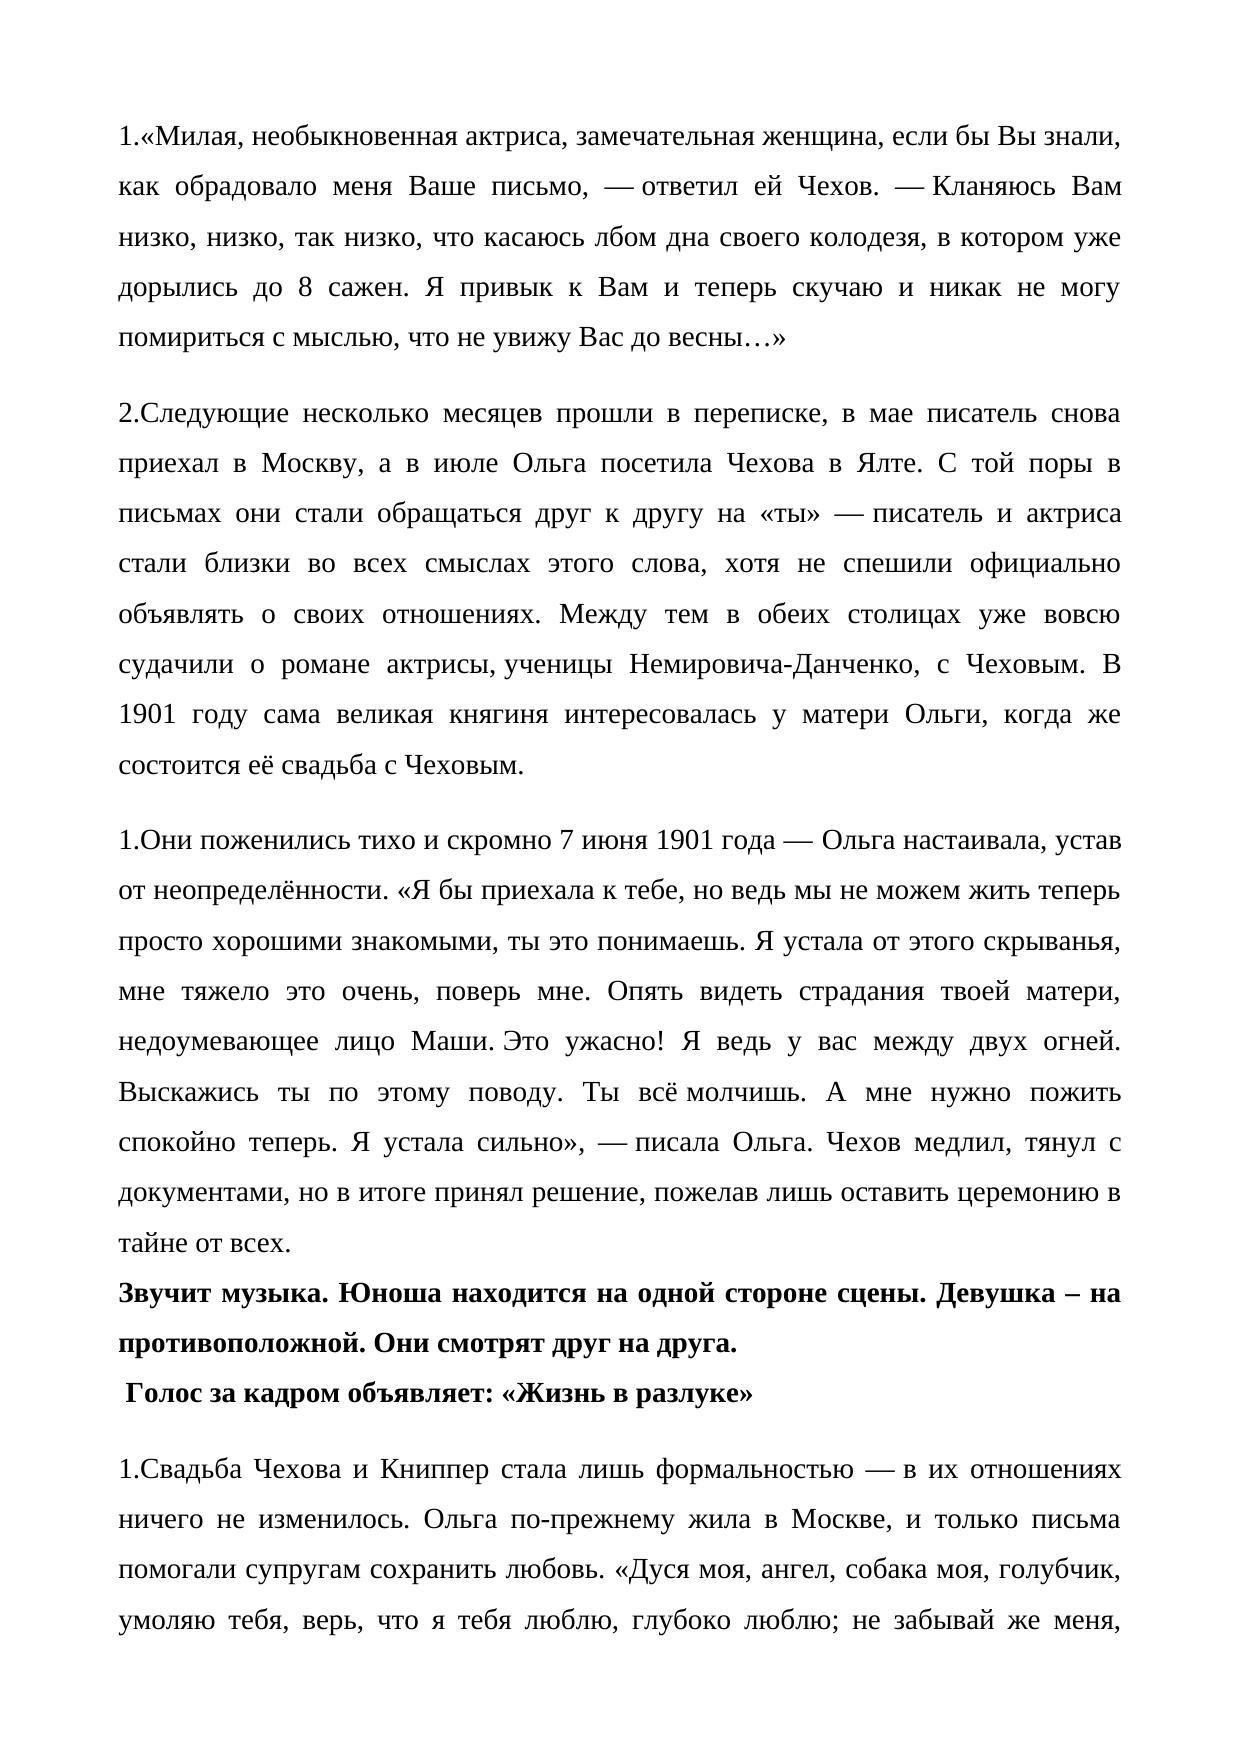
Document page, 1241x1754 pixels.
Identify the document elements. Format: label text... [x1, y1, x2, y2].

text 1.«Милая, необыкновенная актриса, замечательная женщина, если бы Вы знали, как обрадовало меня Ваше письмо, — ответил ей Чехов. — Кланяюсь Вам низко, низко, так низко, что касаюсь лбом дна своего колодезя, в котором уже дорылись до 8 сажен. Я привык к Вам и теперь скучаю и никак не могу помириться с мыслью, что не увижу Вас до весны…» [118, 118, 1122, 353]
text Голос за кадром объявляет: «Жизнь в разлуке» [118, 1376, 1122, 1409]
text 1.Они поженились тихо и скромно 7 июня 1901 года — Ольга настаивала, устав от неопределённости. «Я бы приехала к тебе, но ведь мы не можем жить теперь просто хорошими знакомыми, ты это понимаешь. Я устала от этого скрыванья, мне тяжело это очень, поверь мне. Опять видеть страдания твоей матери, недоумевающее лицо Маши. Это ужасно! Я ведь у вас между двух огней. Выскажись ты по этому поводу. Ты всё молчишь. А мне нужно пожить спокойно теперь. Я устала сильно», — писала Ольга. Чехов медлил, тянул с документами, но в итоге принял решение, пожелав лишь оставить церемонию в тайне от всех. [118, 822, 1122, 1258]
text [118, 1451, 1122, 1635]
text 2.Следующие несколько месяцев прошли в переписке, в мае писатель снова приехал в Москву, а в июле Ольга посетила Чехова в Ялте. С той поры в письмах они стали обращаться друг к другу на «ты» — писатель и актриса стали близки во всех смыслах этого слова, хотя не спешили официально объявлять о своих отношениях. Между тем в обеих столицах уже вовсю судачили о романе актрисы, ученицы Немировича-Данченко, с Чеховым. В 1901 году сама великая княгиня интересовалась у матери Ольги, когда же состоится её свадьба с Чеховым. [118, 395, 1122, 780]
text Звучит музыка. Юноша находится на одной стороне сцены. Девушка – на противоположной. Они смотрят друг на друга. [118, 1275, 1122, 1359]
